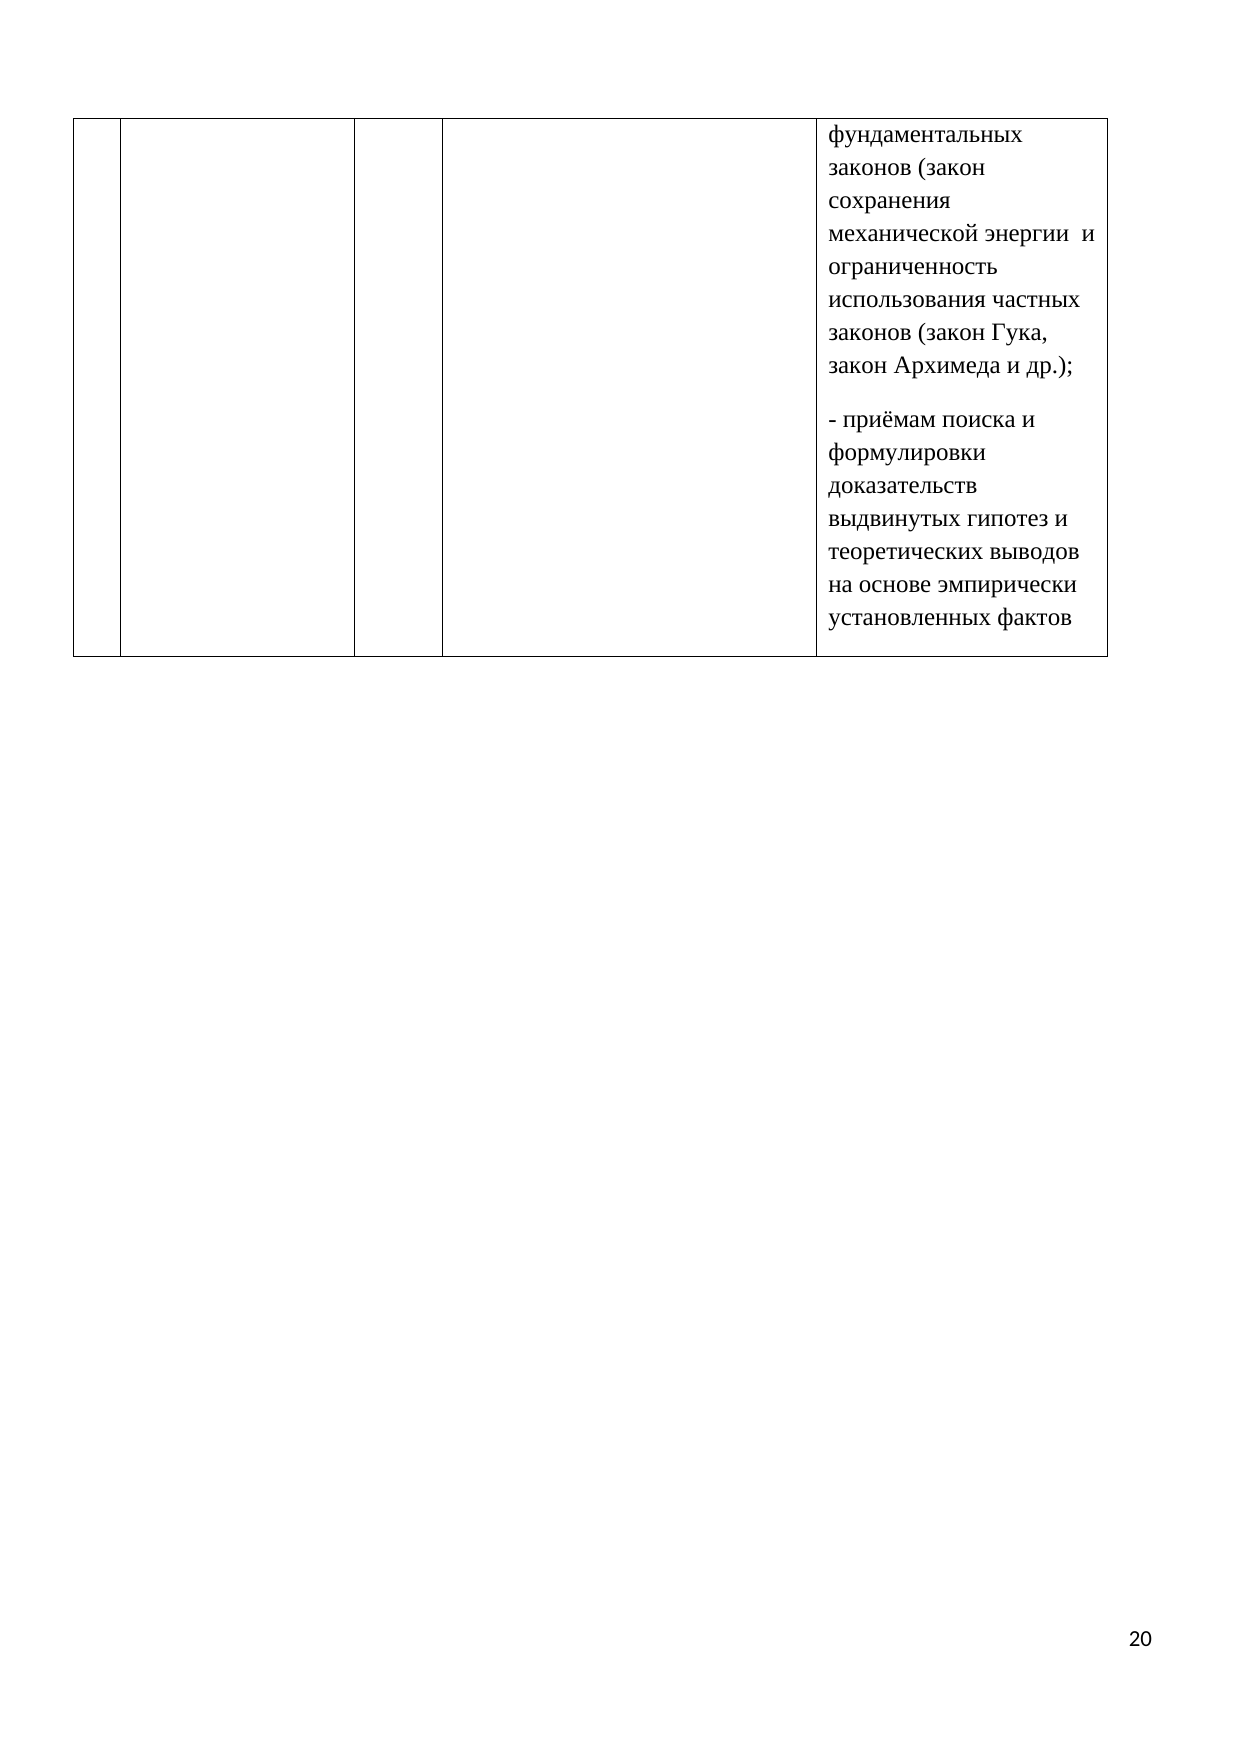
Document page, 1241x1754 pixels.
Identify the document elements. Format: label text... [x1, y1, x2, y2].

table_cell 3 [355, 119, 442, 656]
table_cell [443, 119, 816, 656]
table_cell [121, 119, 354, 656]
